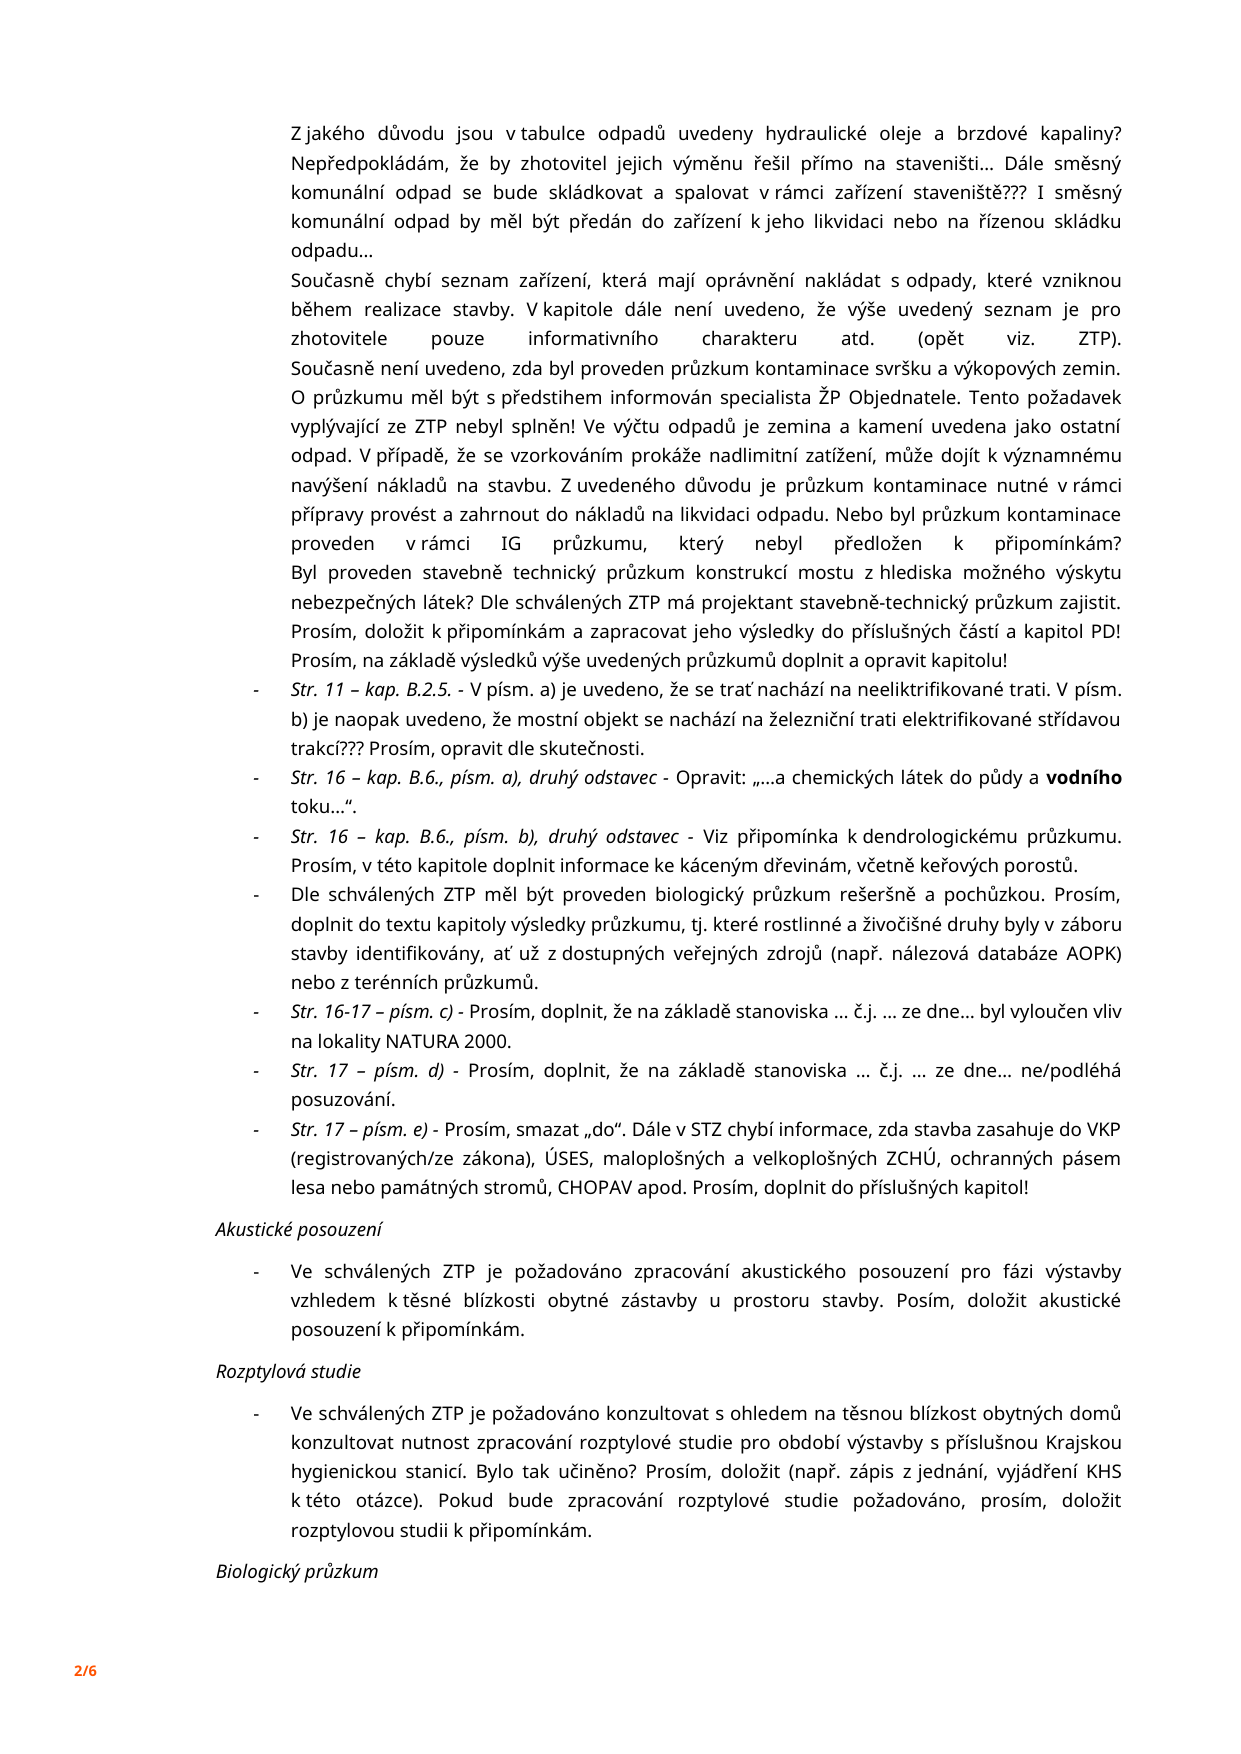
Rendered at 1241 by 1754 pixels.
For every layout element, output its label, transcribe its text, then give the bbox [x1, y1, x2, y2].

text Akustické posouzení [216, 1216, 1122, 1242]
list Ve schválených ZTP je požadováno zpracování akustického posouzení pro fázi výstavby vzhledem k těsné blízkosti obytné zástavby u prostoru stavby. Posím, doložit akustické posouzení k připomínkám. [253, 1258, 1122, 1342]
list Str. 17 – písm. e) - Prosím, smazat „do“. Dále v STZ chybí informace, zda stavba zasahuje do VKP (registrovaných/ze zákona), ÚSES, maloplošných a velkoplošných ZCHÚ, ochranných pásem lesa nebo památných stromů, CHOPAV apod. Prosím, doplnit do příslušných kapitol! [253, 1116, 1122, 1200]
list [253, 121, 1122, 673]
list Str. 16 – kap. B.6., písm. b), druhý odstavec - Viz připomínka k dendrologickému průzkumu. Prosím, v této kapitole doplnit informace ke káceným dřevinám, včetně keřových porostů. [253, 823, 1122, 878]
text Rozptylová studie [216, 1358, 1122, 1384]
list Str. 16 – kap. B.6., písm. a), druhý odstavec - Opravit: „…a chemických látek do půdy a vodního toku…“. [253, 764, 1122, 819]
list Dle schválených ZTP měl být proveden biologický průzkum rešeršně a pochůzkou. Prosím, doplnit do textu kapitoly výsledky průzkumu, tj. které rostlinné a živočišné druhy byly v záboru stavby identifikovány, ať už z dostupných veřejných zdrojů (např. nálezová databáze AOPK) nebo z terénních průzkumů. [253, 882, 1122, 995]
list Str. 11 – kap. B.2.5. - V písm. a) je uvedeno, že se trať nachází na neeliktrifikované trati. V písm. b) je naopak uvedeno, že mostní objekt se nachází na železniční trati elektrifikované střídavou trakcí??? Prosím, opravit dle skutečnosti. [253, 677, 1122, 761]
text Biologický průzkum [216, 1559, 1122, 1584]
list Str. 17 – písm. d) - Prosím, doplnit, že na základě stanoviska … č.j. … ze dne… ne/podléhá posuzování. [253, 1057, 1122, 1112]
list Str. 16-17 – písm. c) - Prosím, doplnit, že na základě stanoviska … č.j. … ze dne… byl vyloučen vliv na lokality NATURA 2000. [253, 999, 1122, 1053]
list Ve schválených ZTP je požadováno konzultovat s ohledem na těsnou blízkost obytných domů konzultovat nutnost zpracování rozptylové studie pro období výstavby s příslušnou Krajskou hygienickou stanicí. Bylo tak učiněno? Prosím, doložit (např. zápis z jednání, vyjádření KHS k této otázce). Pokud bude zpracování rozptylové studie požadováno, prosím, doložit rozptylovou studii k připomínkám. [253, 1400, 1122, 1543]
